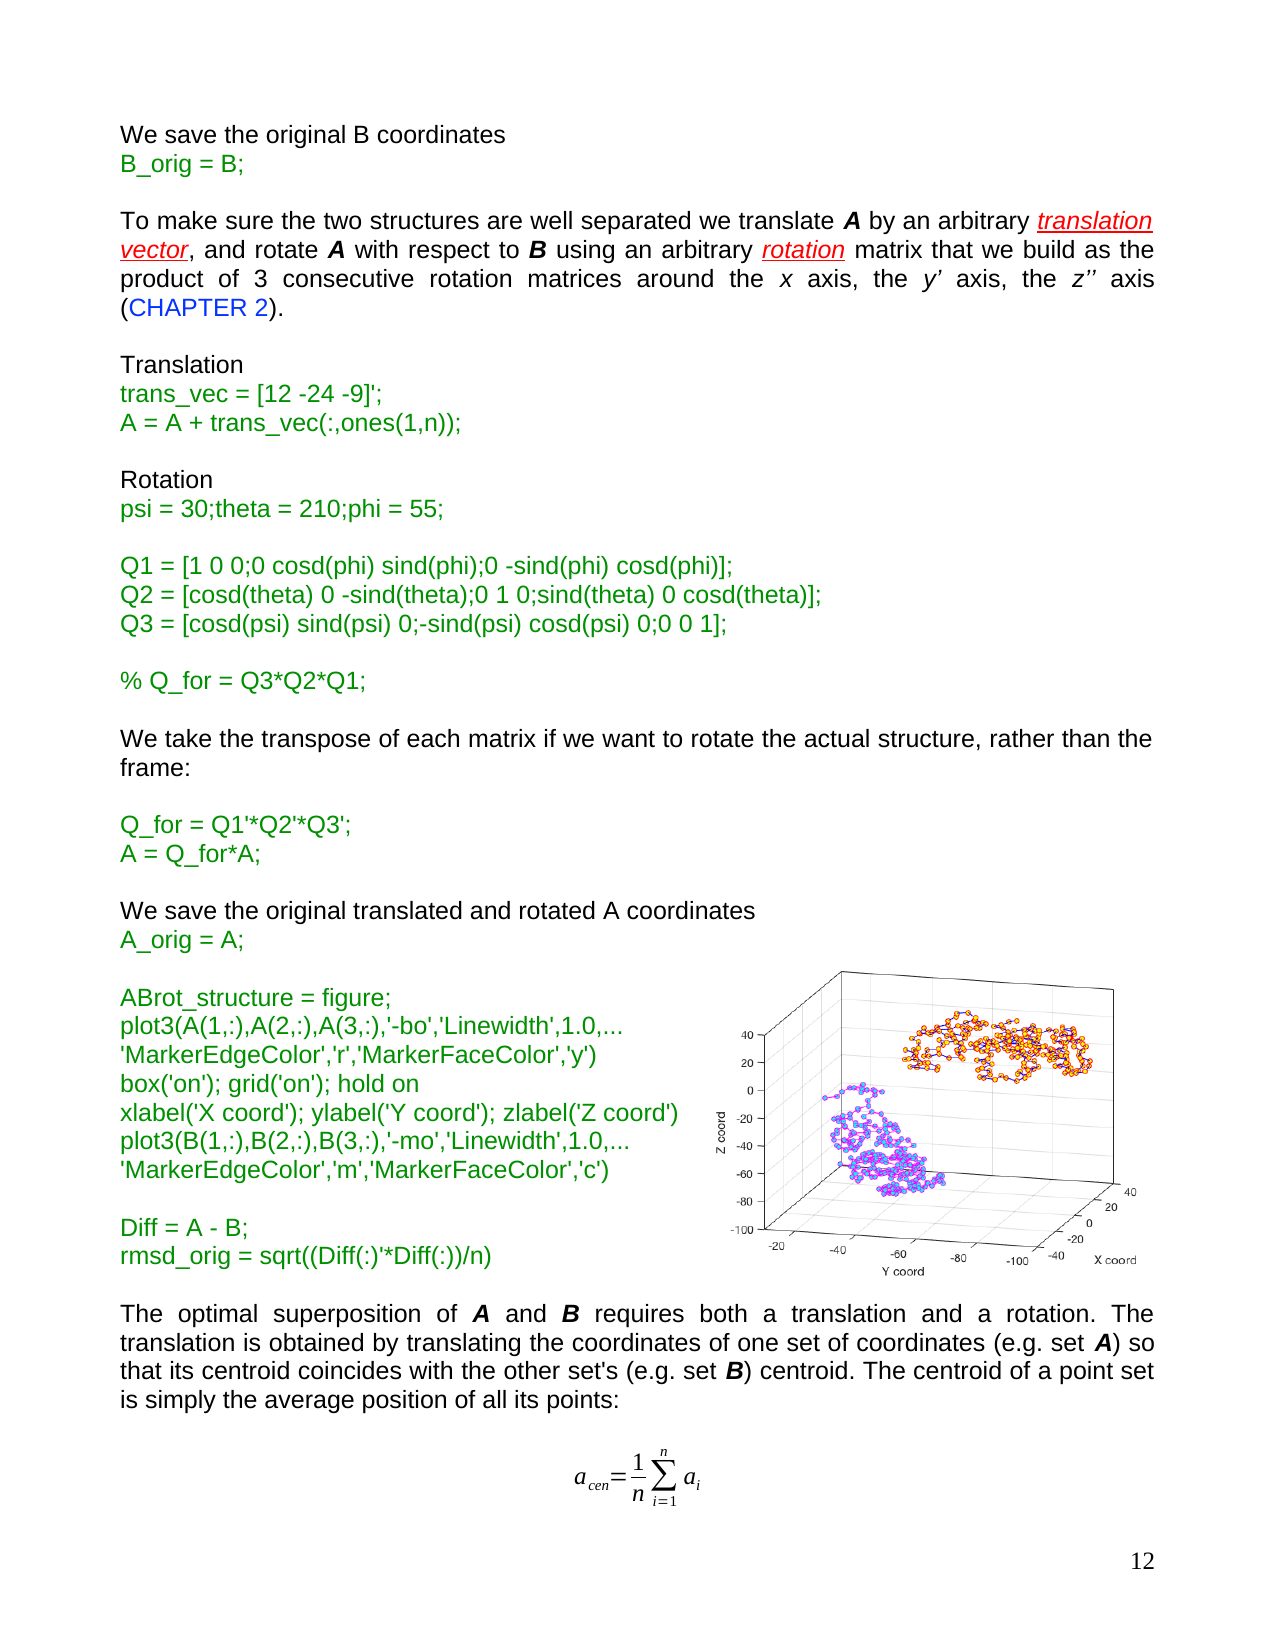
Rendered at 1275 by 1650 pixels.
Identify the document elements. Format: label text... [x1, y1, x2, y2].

text A = Q_for*A; [120, 839, 1155, 867]
text Q3 = [cosd(psi) sind(psi) 0;-sind(psi) cosd(psi) 0;0 0 1]; [120, 609, 1155, 637]
text B_orig = B; [120, 149, 1155, 177]
text We save the original B coordinates [120, 120, 1155, 149]
text Q_for = Q1'*Q2'*Q3'; [120, 810, 1155, 839]
text A_orig = A; [120, 925, 1155, 954]
picture [705, 946, 1156, 1284]
text % Q_for = Q3*Q2*Q1; [120, 666, 1155, 695]
text 'MarkerEdgeColor','r','MarkerFaceColor','y') [120, 1040, 705, 1069]
text Q2 = [cosd(theta) 0 -sind(theta);0 1 0;sind(theta) 0 cosd(theta)]; [120, 580, 1155, 609]
text box('on'); grid('on'); hold on [120, 1069, 705, 1097]
text ABrot_structure = figure; [120, 982, 705, 1011]
text rmsd_orig = sqrt((Diff(:)'*Diff(:))/n) [120, 1241, 705, 1270]
text Translation [120, 350, 1155, 379]
text We take the transpose of each matrix if we want to rotate the actual structure, rather than the frame: [120, 724, 1155, 781]
text The optimal superposition of A and B requires both a translation and a rotation. The translation is obtained by translating the coordinates of one set of coordinates (e.g. set A) so that its centroid coincides with the other set's (e.g. set B) centroid. The centroid of a point set is simply the average position of all its points: [120, 1299, 1155, 1414]
text plot3(B(1,:),B(2,:),B(3,:),'-mo','Linewidth',1.0,... [120, 1126, 705, 1155]
text plot3(A(1,:),A(2,:),A(3,:),'-bo','Linewidth',1.0,... [120, 1011, 705, 1040]
text Diff = A - B; [120, 1212, 705, 1241]
text To make sure the two structures are well separated we translate A by an arbitrary translation vector, and rotate A with respect to B using an arbitrary rotation matrix that we build as the product of 3 consecutive rotation matrices around the x axis, the y’ axis, the z’’ axis (CHAPTER 2). [120, 206, 1155, 321]
text A = A + trans_vec(:,ones(1,n)); [120, 407, 1155, 436]
text 'MarkerEdgeColor','m','MarkerFaceColor','c') [120, 1155, 705, 1184]
text psi = 30;theta = 210;phi = 55; [120, 494, 1155, 522]
text Rotation [120, 465, 1155, 494]
text trans_vec = [12 -24 -9]'; [120, 379, 1155, 407]
text Q1 = [1 0 0;0 cosd(phi) sind(phi);0 -sind(phi) cosd(phi)]; [120, 551, 1155, 580]
text xlabel('X coord'); ylabel('Y coord'); zlabel('Z coord') [120, 1097, 705, 1126]
text We save the original translated and rotated A coordinates [120, 896, 1155, 925]
